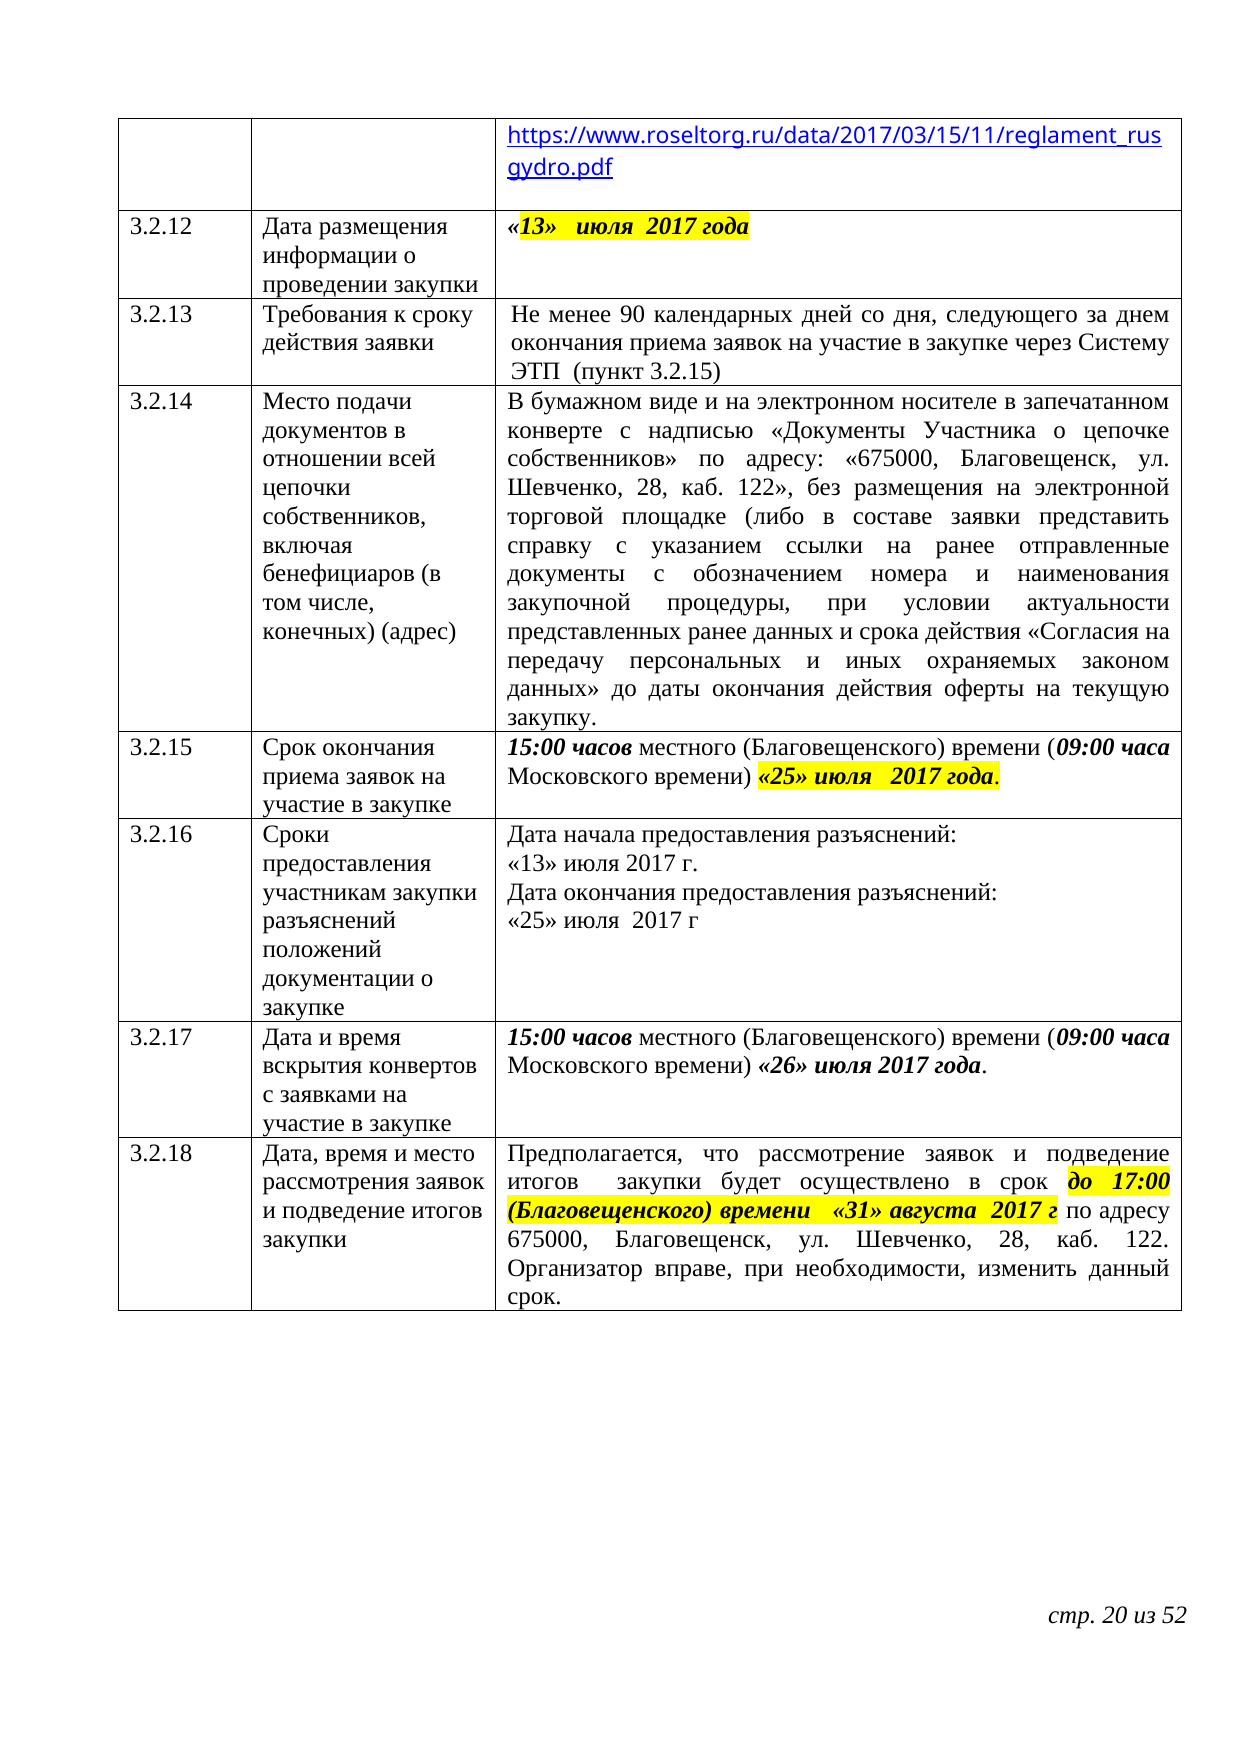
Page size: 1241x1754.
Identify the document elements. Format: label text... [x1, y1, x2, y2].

table_cell Дата, время и место рассмотрения заявок и подведение итогов закупки [252, 1138, 495, 1310]
table_cell «13» июля 2017 года [496, 211, 1181, 298]
table_cell [119, 732, 251, 818]
table_cell Дата начала предоставления разъяснений: «13» июля 2017 г. Дата окончания предоставления разъяснений: «25» июля 2017 г [496, 819, 1181, 1021]
table_cell [119, 211, 251, 298]
table_cell 15:00 часов местного (Благовещенского) времени (09емьсот пятьдесят пять тысяч четырестадвести:00 часа Московского времени) «25» июля 2017 года. [496, 732, 1181, 818]
table_cell [119, 1022, 251, 1137]
table_cell Место подачи документов в отношении всей цепочки собственников, включая бенефициаров (в том числе, конечных) (адрес) [252, 386, 495, 731]
table_cell Дата и время вскрытия конвертов с заявками на участие в закупке [252, 1022, 495, 1137]
table_cell Предполагается, что рассмотрение заявок и подведение итогов закупки будет осуществлено в срок до 17:00 (Благовещенского) времени «31» августа 2017 г по адресу 675000, Благовещенск, ул. Шевченко, 28, каб. 122. Организатор вправе, при необходимости, изменить данный срок. [496, 1138, 1181, 1310]
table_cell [496, 119, 1181, 210]
table_cell Требования к сроку действия заявки [252, 299, 495, 385]
table_cell В бумажном виде и на электронном носителе в запечатанном конверте с надписью «Документы Участника о цепочке собственников» по адресу: «675000, Благовещенск, ул. Шевченко, 28, каб. 122», без размещения на электронной торговой площадке (либо в составе заявки представить справку с указанием ссылки на ранее отправленные документы с обозначением номера и наименования закупочной процедуры, при условии актуальности представленных ранее данных и срока действия «Согласия на передачу персональных и иных охраняемых законом данных» до даты окончания действия оферты на текущую закупку. [496, 386, 1181, 731]
table_cell Срок окончания приема заявок на участие в закупке [252, 732, 495, 818]
table_cell [119, 1138, 251, 1310]
table_cell [119, 819, 251, 1021]
table_cell Дата размещения информации о проведении закупки [252, 211, 495, 298]
table_cell [119, 386, 251, 731]
table_cell [119, 119, 251, 210]
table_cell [252, 119, 495, 210]
table_cell Не менее 90 календарных дней со дня, следующего за днем окончания приема заявок на участие в закупке через Систему ЭТП (пункт 3.2.15) [496, 299, 1181, 385]
table_cell Сроки предоставления участникам закупки разъяснений положений документации о закупке [252, 819, 495, 1021]
table_cell 15:00 часов местного (Благовещенского) времени (09емьсот пятьдесят пять тысяч четырестадвести:00 часа Московского времени) «26» июля 2017 года. [496, 1022, 1181, 1137]
table_cell [119, 299, 251, 385]
